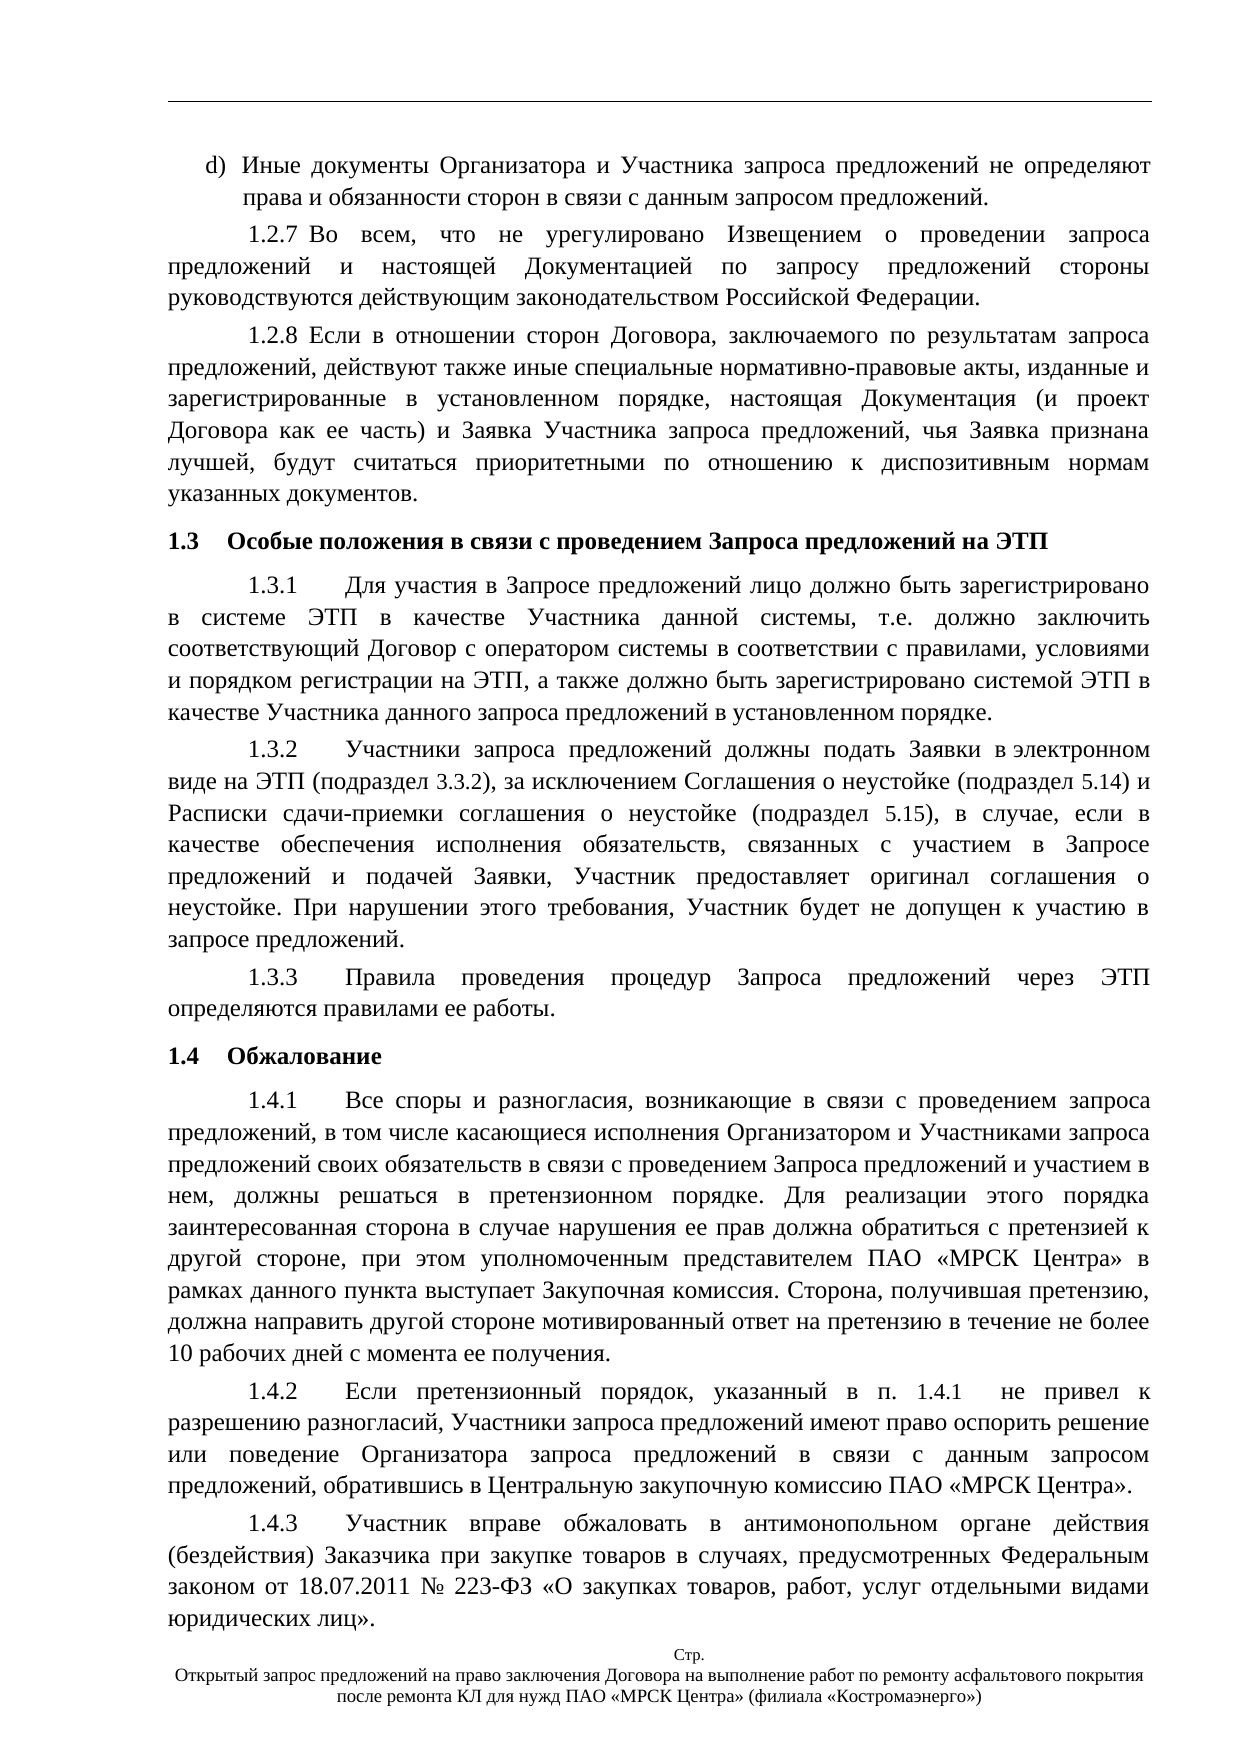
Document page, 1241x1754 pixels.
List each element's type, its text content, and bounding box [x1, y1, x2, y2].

list Участники запроса предложений должны подать Заявки в электронном виде на ЭТП (подраздел 3.3.2), за исключением Соглашения о неустойке (подраздел 5.14) и Расписки сдачи-приемки соглашения о неустойке (подраздел 5.15), в случае, если в качестве обеспечения исполнения обязательств, связанных с участием в Запросе предложений и подачей Заявки, Участник предоставляет оригинал соглашения о неустойке. При нарушении этого требования, Участник будет не допущен к участию в запросе предложений. [168, 734, 1150, 953]
list Иные документы Организатора и Участника запроса предложений не определяют права и обязанности сторон в связи с данным запросом предложений. [205, 150, 1152, 210]
list Если в отношении сторон Договора, заключаемого по результатам запроса предложений, действуют также иные специальные нормативно-правовые акты, изданные и зарегистрированные в установленном порядке, настоящая Документация (и проект Договора как ее часть) и Заявка Участника запроса предложений, чья Заявка признана лучшей, будут считаться приоритетными по отношению к диспозитивным нормам указанных документов. [168, 320, 1150, 507]
list Если претензионный порядок, указанный в п. 1.4.1 не привел к разрешению разногласий, Участники запроса предложений имеют право оспорить решение или поведение Организатора запроса предложений в связи с данным запросом предложений, обратившись в Центральную закупочную комиссию ПАО «МРСК Центра». [168, 1376, 1150, 1499]
list Для участия в Запросе предложений лицо должно быть зарегистрировано в системе ЭТП в качестве Участника данной системы, т.е. должно заключить соответствующий Договор с оператором системы в соответствии с правилами, условиями и порядком регистрации на ЭТП, а также должно быть зарегистрировано системой ЭТП в качестве Участника данного запроса предложений в установленном порядке. [168, 570, 1150, 725]
subtitle Особые положения в связи с проведением Запроса предложений на ЭТП [168, 526, 1152, 555]
list Все споры и разногласия, возникающие в связи с проведением запроса предложений, в том числе касающиеся исполнения Организатором и Участниками запроса предложений своих обязательств в связи с проведением Запроса предложений и участием в нем, должны решаться в претензионном порядке. Для реализации этого порядка заинтересованная сторона в случае нарушения ее прав должна обратиться с претензией к другой стороне, при этом уполномоченным представителем ПАО «МРСК Центра» в рамках данного пункта выступает Закупочная комиссия. Сторона, получившая претензию, должна направить другой стороне мотивированный ответ на претензию в течение не более 10 рабочих дней с момента ее получения. [168, 1086, 1150, 1367]
list Во всем, что не урегулировано Извещением о проведении запроса предложений и настоящей Документацией по запросу предложений стороны руководствуются действующим законодательством Российской Федерации. [168, 219, 1150, 311]
subtitle Обжалование [168, 1041, 1152, 1070]
list Правила проведения процедур Запроса предложений через ЭТП определяются правилами ее работы. [168, 962, 1150, 1022]
list Участник вправе обжаловать в антимонопольном органе действия (бездействия) Заказчика при закупке товаров в случаях, предусмотренных Федеральным законом от 18.07.2011 № 223-ФЗ «О закупках товаров, работ, услуг отдельными видами юридических лиц». [168, 1508, 1150, 1632]
